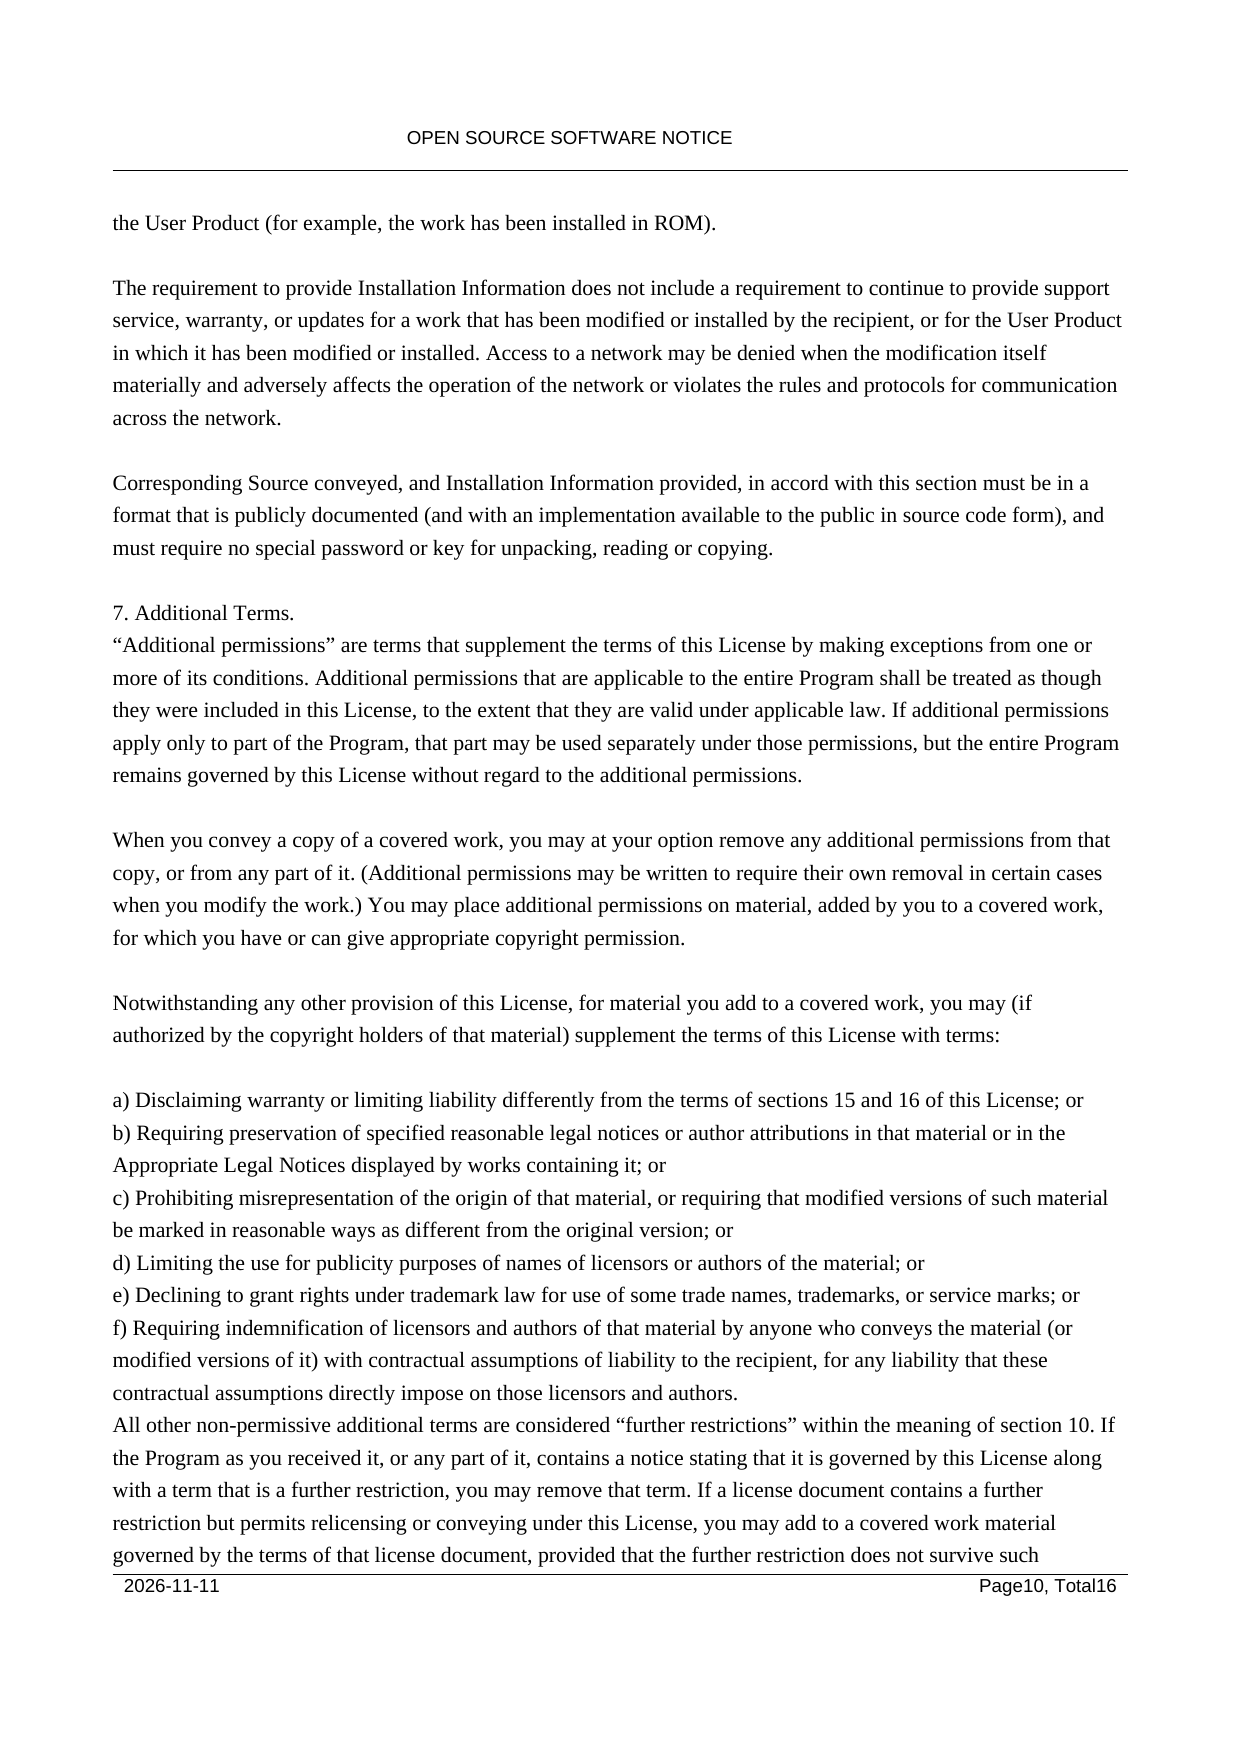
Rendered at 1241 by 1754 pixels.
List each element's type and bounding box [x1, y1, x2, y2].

text [112, 206, 1128, 1571]
